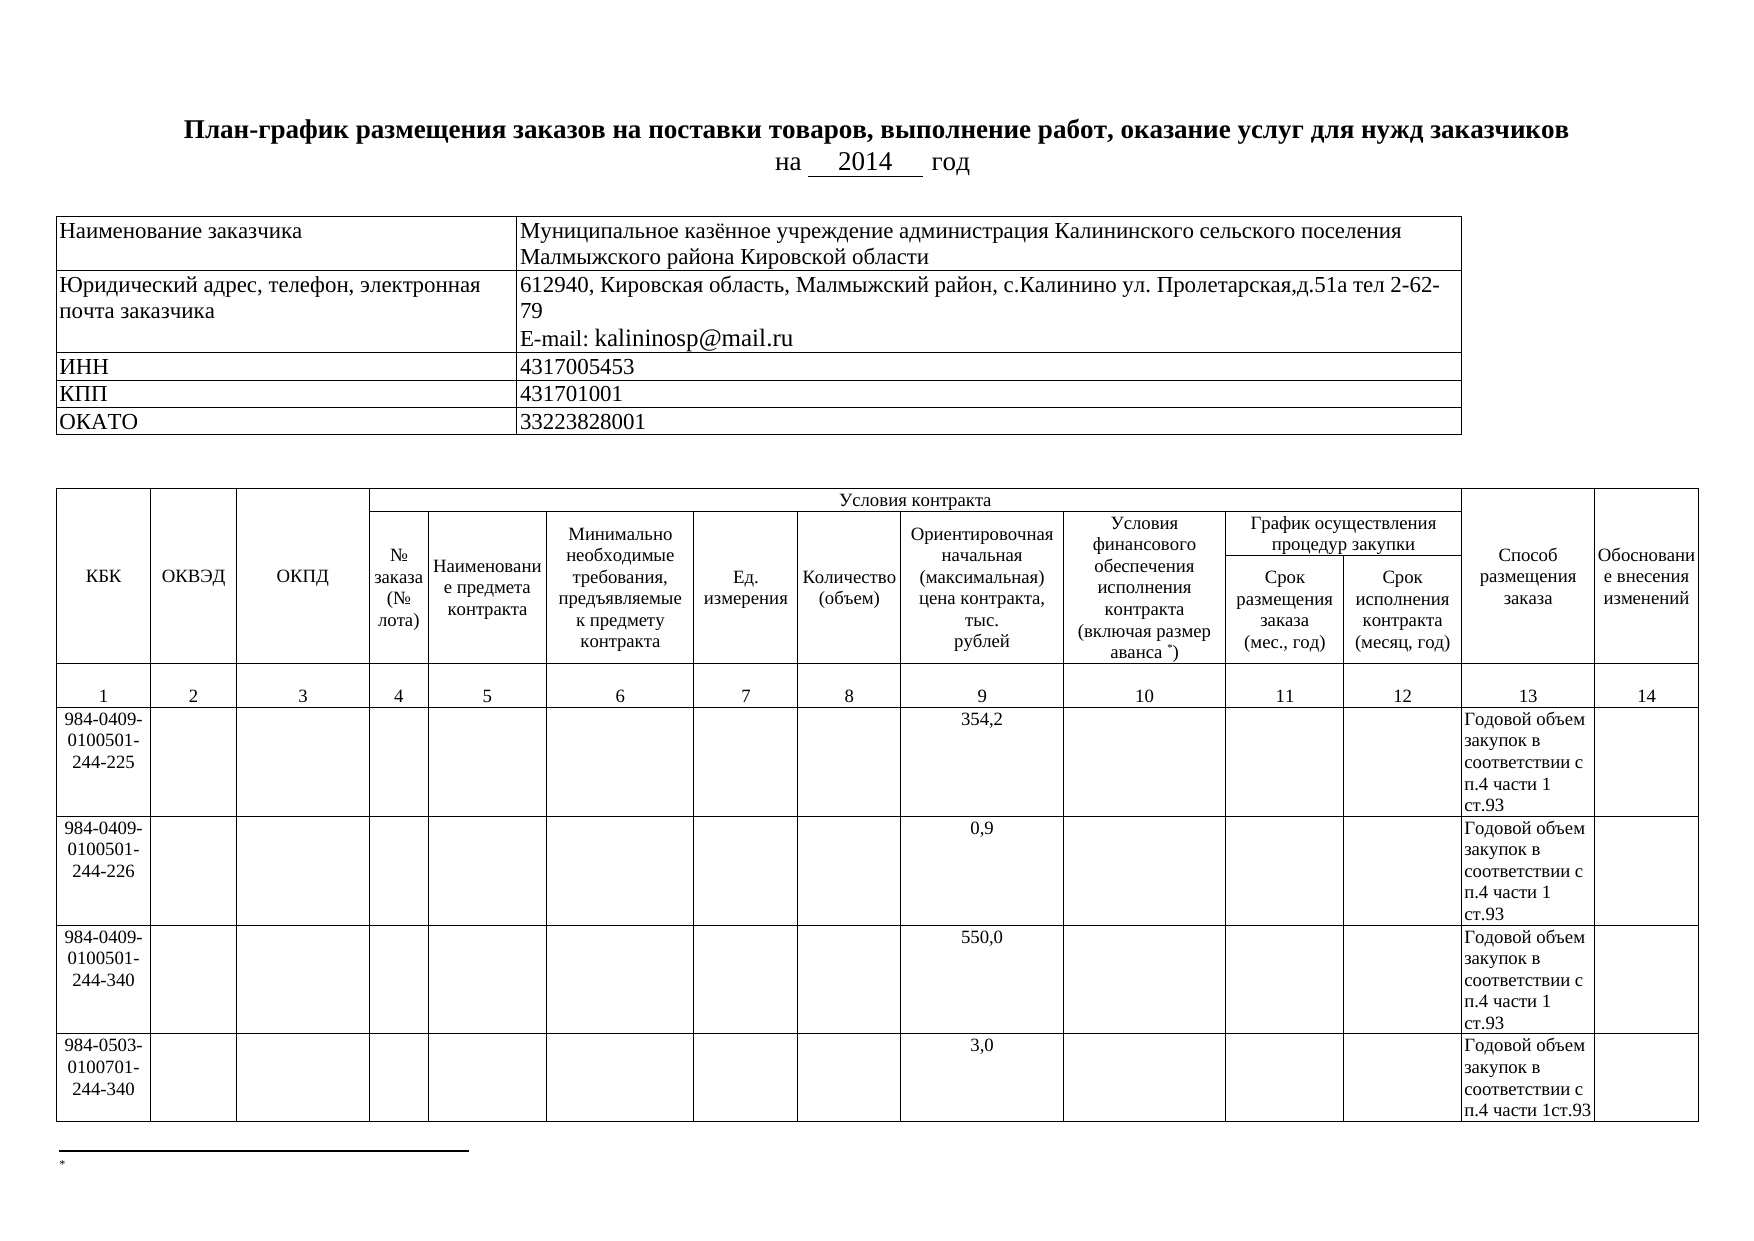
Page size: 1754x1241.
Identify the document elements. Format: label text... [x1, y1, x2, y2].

table_cell [1344, 1034, 1461, 1121]
table_cell КПП [57, 381, 516, 407]
table_cell Юридический адрес, телефон, электронная почта заказчика [57, 271, 516, 352]
table_cell [798, 708, 900, 816]
table_cell [694, 817, 797, 924]
table_cell [429, 817, 546, 924]
table_header ОКВЭД [151, 489, 236, 663]
table_cell [370, 708, 428, 816]
table_header Условия контракта [370, 489, 1461, 511]
table_cell [237, 1034, 369, 1121]
table_cell [237, 817, 369, 924]
table_cell Срок размещения заказа (мес., год) [1226, 556, 1343, 663]
table_cell [1064, 708, 1225, 816]
table_header КБК [57, 489, 150, 663]
table_cell 13 [1462, 664, 1594, 707]
table_cell 984-0409-0100501-244-226 [57, 817, 150, 924]
table_header год [923, 145, 982, 176]
table_cell 984-0409-0100501-244-340 [57, 926, 150, 1033]
table_cell [798, 817, 900, 924]
table_cell [370, 1034, 428, 1121]
table_cell Годовой объем закупок в соответствии с п.4 части 1 ст.93 [1462, 708, 1594, 816]
table_cell [1595, 926, 1698, 1033]
table_header ОКПД [237, 489, 369, 663]
table_cell [1344, 708, 1461, 816]
table_cell [547, 926, 693, 1033]
table_cell 5 [429, 664, 546, 707]
table_cell Годовой объем закупок в соответствии с п.4 части 1 ст.93 [1462, 926, 1594, 1033]
table_cell Наименование предмета контракта [429, 512, 546, 663]
table_cell 4 [370, 664, 428, 707]
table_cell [1462, 1034, 1594, 1121]
table_cell 984-0503-0100701-244-340 [57, 1034, 150, 1121]
table_cell [151, 1034, 236, 1121]
table_cell [547, 817, 693, 924]
table_cell 1 [57, 664, 150, 707]
table_cell 8 [798, 664, 900, 707]
table_header на [772, 145, 807, 176]
table_cell 3 [237, 664, 369, 707]
table_cell Ед. измерения [694, 512, 797, 663]
table_header Наименование заказчика [57, 217, 516, 269]
table_cell [429, 708, 546, 816]
table_cell [237, 926, 369, 1033]
table_cell [1344, 817, 1461, 924]
table_cell [798, 926, 900, 1033]
table_cell 4317005453 [517, 353, 1461, 379]
table_cell [1064, 926, 1225, 1033]
table_cell График осуществления процедур закупки [1226, 512, 1461, 555]
table_cell Ориентировочная начальная (максимальная) цена контракта, тыс. рублей [901, 512, 1063, 663]
table_cell [1226, 1034, 1343, 1121]
table_cell [429, 1034, 546, 1121]
text План-график размещения заказов на поставки товаров, выполнение работ, оказание услуг для нужд заказчиков [59, 114, 1695, 145]
table_cell 0,9 [901, 817, 1063, 924]
table_header Обоснование внесения изменений [1595, 489, 1698, 663]
table_cell [237, 708, 369, 816]
table_cell 431701001 [517, 381, 1461, 407]
table_cell 2 [151, 664, 236, 707]
table_cell [151, 708, 236, 816]
table_cell 12 [1344, 664, 1461, 707]
table_cell [1226, 817, 1343, 924]
table_cell [798, 1034, 900, 1121]
table_cell [694, 1034, 797, 1121]
table_cell [694, 708, 797, 816]
table_cell [370, 926, 428, 1033]
table_cell 33223828001 [517, 408, 1461, 434]
table_cell [1226, 708, 1343, 816]
table_cell Условия финансового обеспечения исполнения контракта (включая размер аванса *) [1064, 512, 1225, 663]
table_cell 984-0409-0100501-244-225 [57, 708, 150, 816]
table_header Муниципальное казённое учреждение администрация Калининского сельского поселения Малмыжского района Кировской области [517, 217, 1461, 269]
table_cell [151, 817, 236, 924]
table_cell Минимально необходимые требования, предъявляемые к предмету контракта [547, 512, 693, 663]
table_header 2014 [808, 145, 923, 176]
table_cell 10 [1064, 664, 1225, 707]
table_cell 7 [694, 664, 797, 707]
table_cell 9 [901, 664, 1063, 707]
table_cell 3,0 [901, 1034, 1063, 1121]
table_cell [1064, 1034, 1225, 1121]
table_cell № заказа (№ лота) [370, 512, 428, 663]
table_header Способ размещения заказа [1462, 489, 1594, 663]
table_cell 6 [547, 664, 693, 707]
table_cell [370, 817, 428, 924]
table_cell [1226, 926, 1343, 1033]
table_cell [694, 926, 797, 1033]
table_cell [1344, 926, 1461, 1033]
table_cell [151, 926, 236, 1033]
table_cell ИНН [57, 353, 516, 379]
table_cell [547, 1034, 693, 1121]
table_cell [1064, 817, 1225, 924]
table_cell [429, 926, 546, 1033]
table_cell [1595, 708, 1698, 816]
table_cell [547, 708, 693, 816]
table_cell Годовой объем закупок в соответствии с п.4 части 1 ст.93 [1462, 817, 1594, 924]
table_cell ОКАТО [57, 408, 516, 434]
table_cell [1595, 817, 1698, 924]
table_cell Количество (объем) [798, 512, 900, 663]
table_cell 14 [1595, 664, 1698, 707]
table_cell 354,2 [901, 708, 1063, 816]
table_cell [1595, 1034, 1698, 1121]
table_cell Срок исполнения контракта (месяц, год) [1344, 556, 1461, 663]
table_cell 550,0 [901, 926, 1063, 1033]
table_cell 11 [1226, 664, 1343, 707]
table_cell 612940, Кировская область, Малмыжский район, с.Калинино ул. Пролетарская,д.51а тел 2-62-79 Е-mail: kalininosp@mail.ru [517, 271, 1461, 352]
